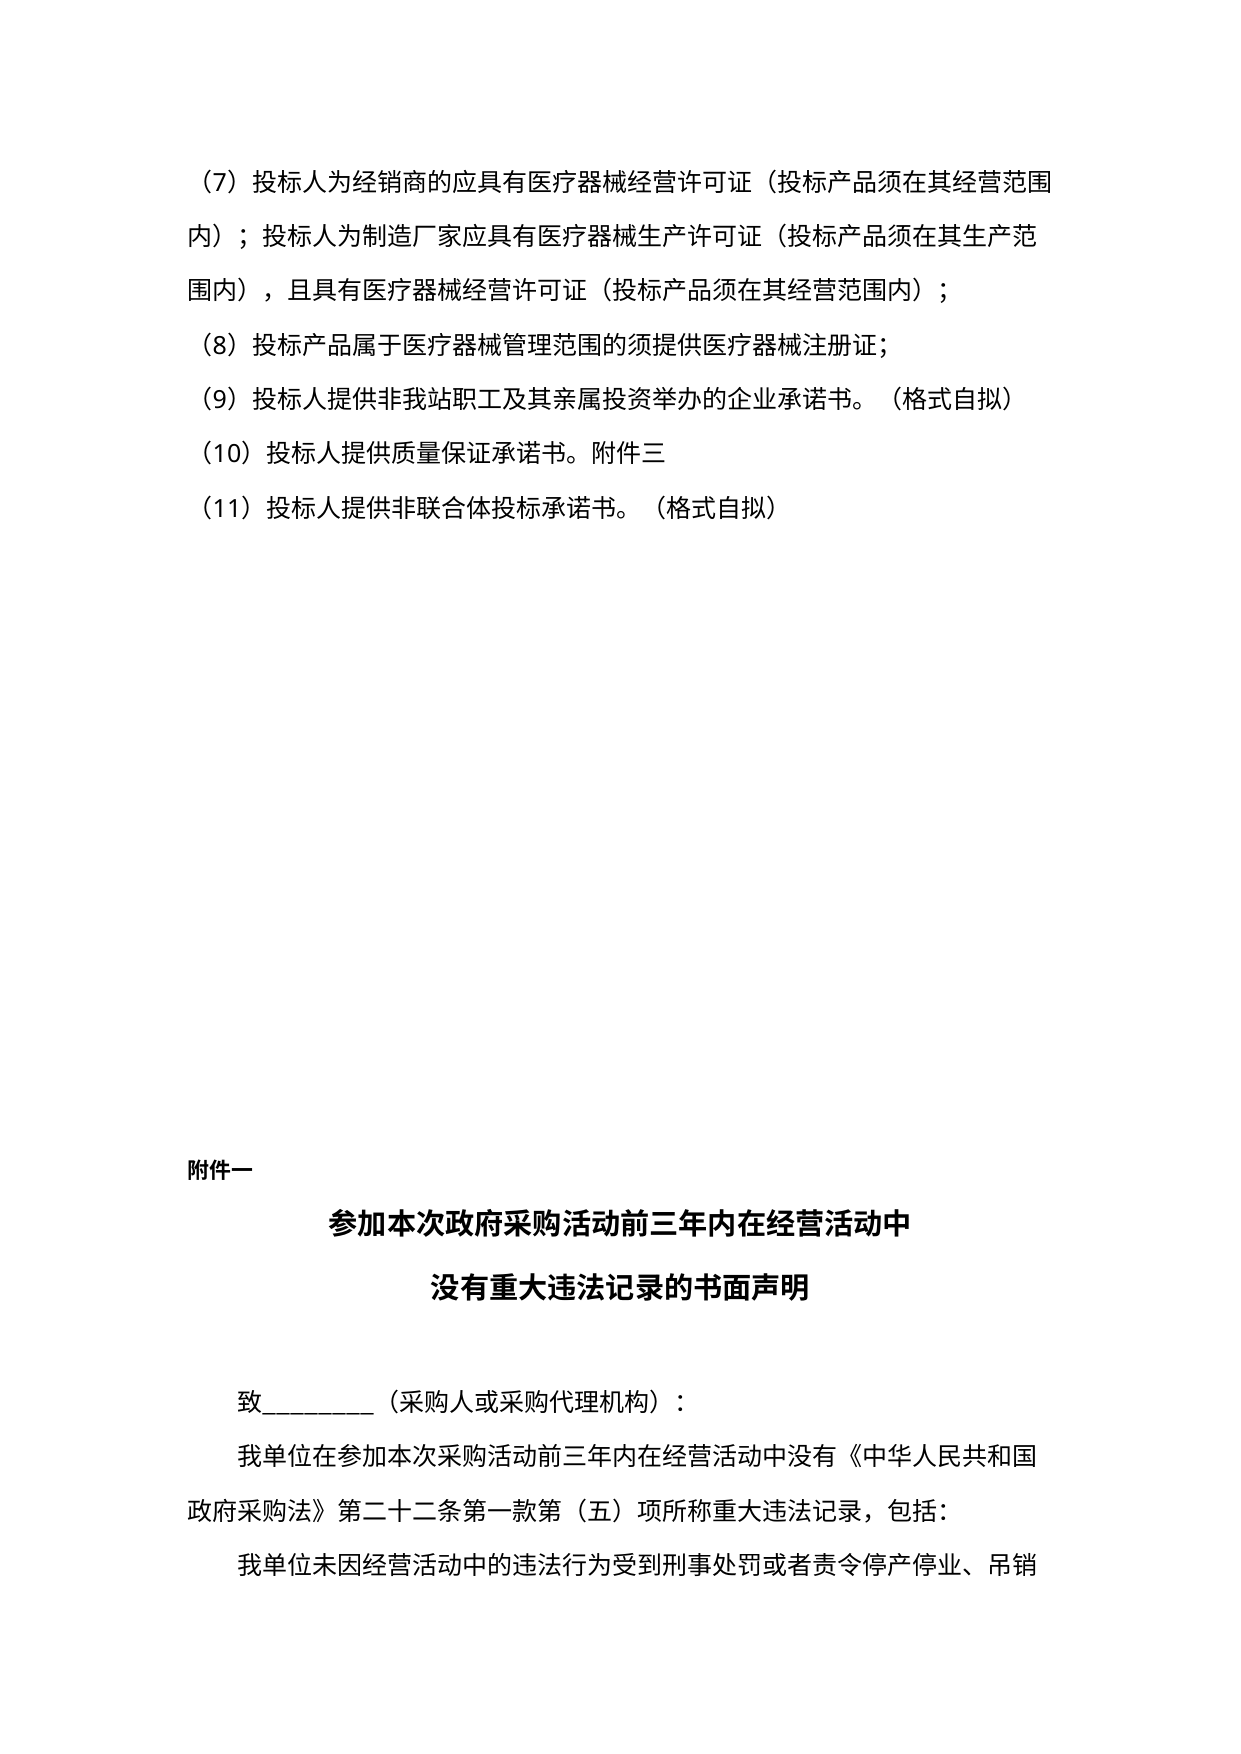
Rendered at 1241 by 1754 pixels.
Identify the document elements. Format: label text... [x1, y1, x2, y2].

text （8）投标产品属于医疗器械管理范围的须提供医疗器械注册证； [187, 325, 1053, 361]
text 参加本次政府采购活动前三年内在经营活动中 [187, 1201, 1053, 1243]
text 没有重大违法记录的书面声明 [187, 1264, 1053, 1307]
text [187, 1545, 1062, 1582]
text 附件一 [187, 1153, 1053, 1185]
text （7）投标人为经销商的应具有医疗器械经营许可证（投标产品须在其经营范围内）；投标人为制造厂家应具有医疗器械生产许可证（投标产品须在其生产范围内），且具有医疗器械经营许可证（投标产品须在其经营范围内）； [187, 162, 1053, 307]
text （11）投标人提供非联合体投标承诺书。（格式自拟） [187, 488, 1053, 524]
text （9）投标人提供非我站职工及其亲属投资举办的企业承诺书。（格式自拟） [187, 379, 1053, 416]
text （10）投标人提供质量保证承诺书。附件三 [187, 434, 1053, 470]
text 我单位在参加本次采购活动前三年内在经营活动中没有《中华人民共和国政府采购法》第二十二条第一款第（五）项所称重大违法记录，包括： [187, 1437, 1062, 1527]
text 致________（采购人或采购代理机构）： [187, 1382, 1062, 1418]
